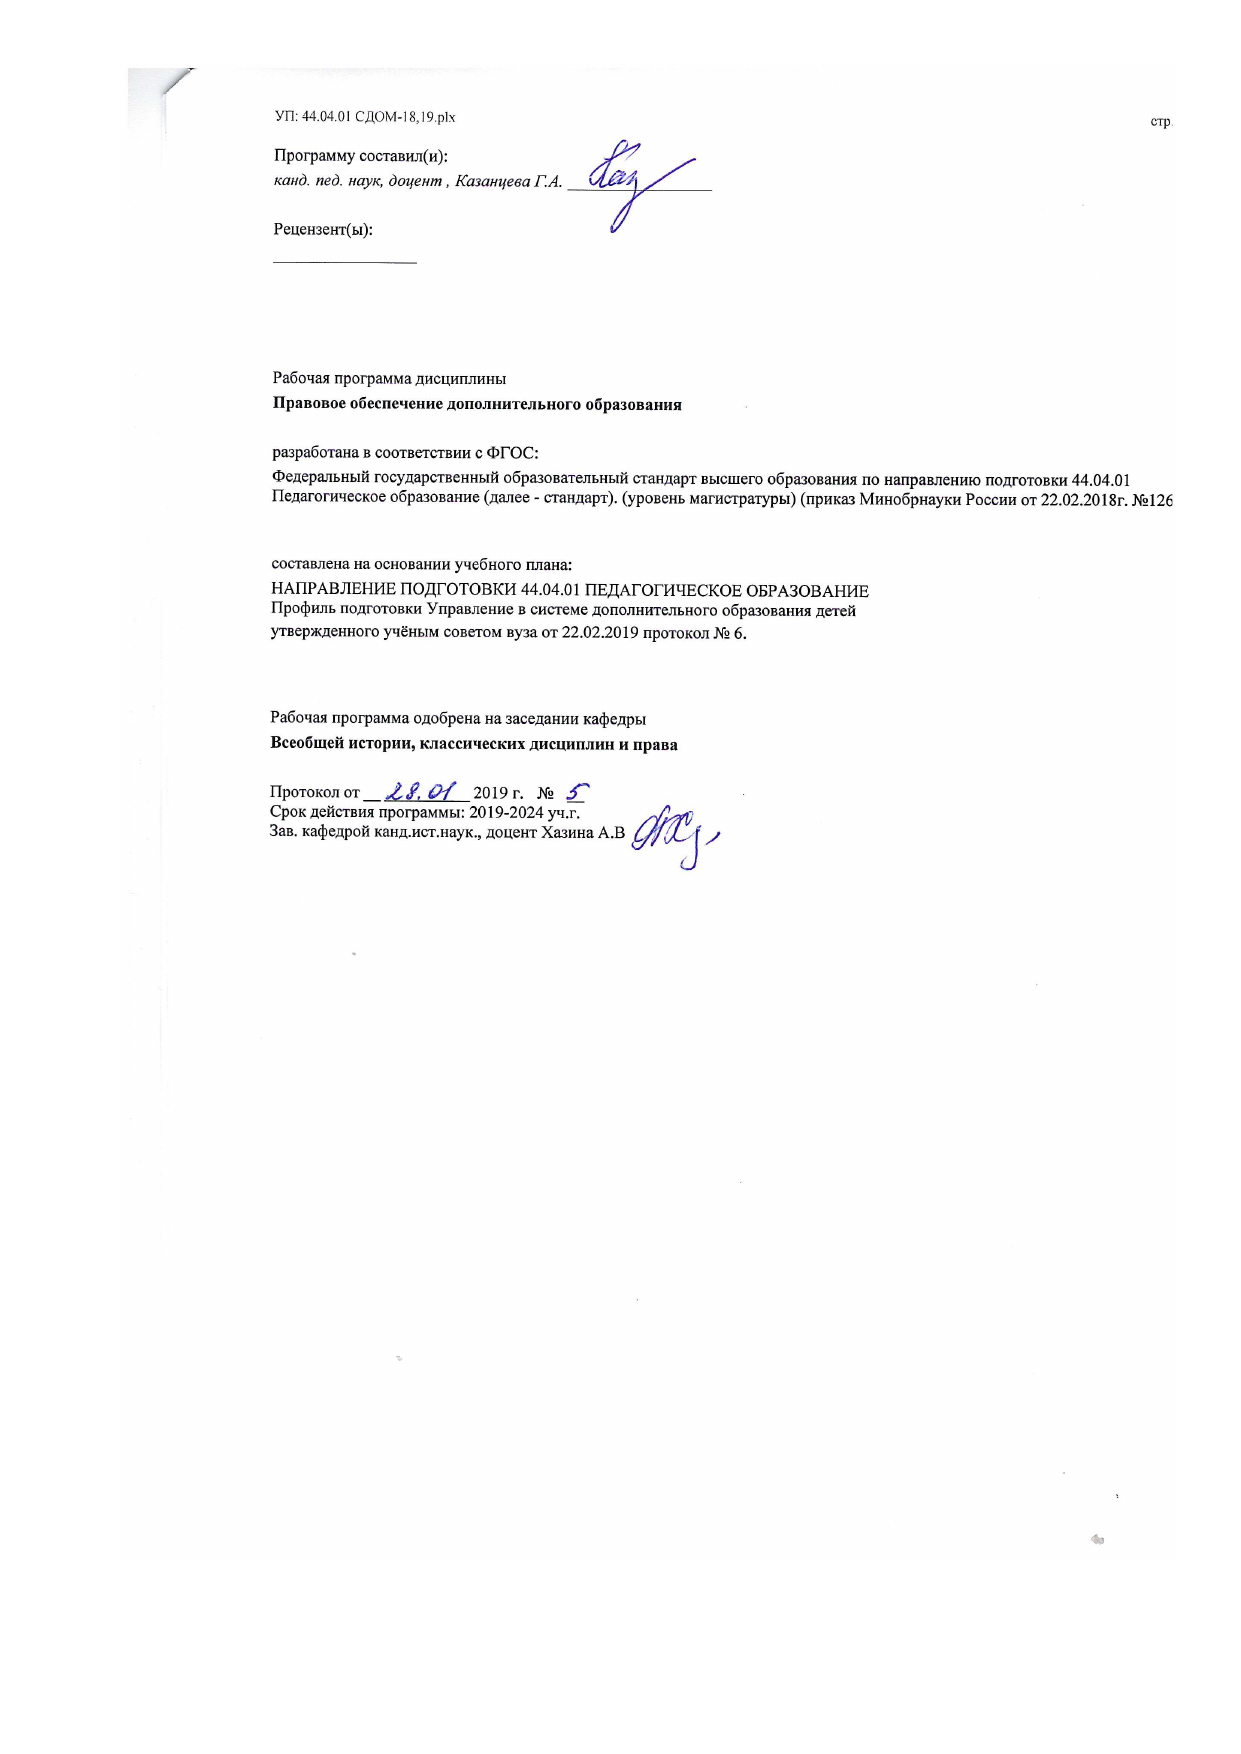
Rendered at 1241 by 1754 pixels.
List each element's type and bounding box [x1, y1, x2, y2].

picture [118, 59, 1182, 1562]
